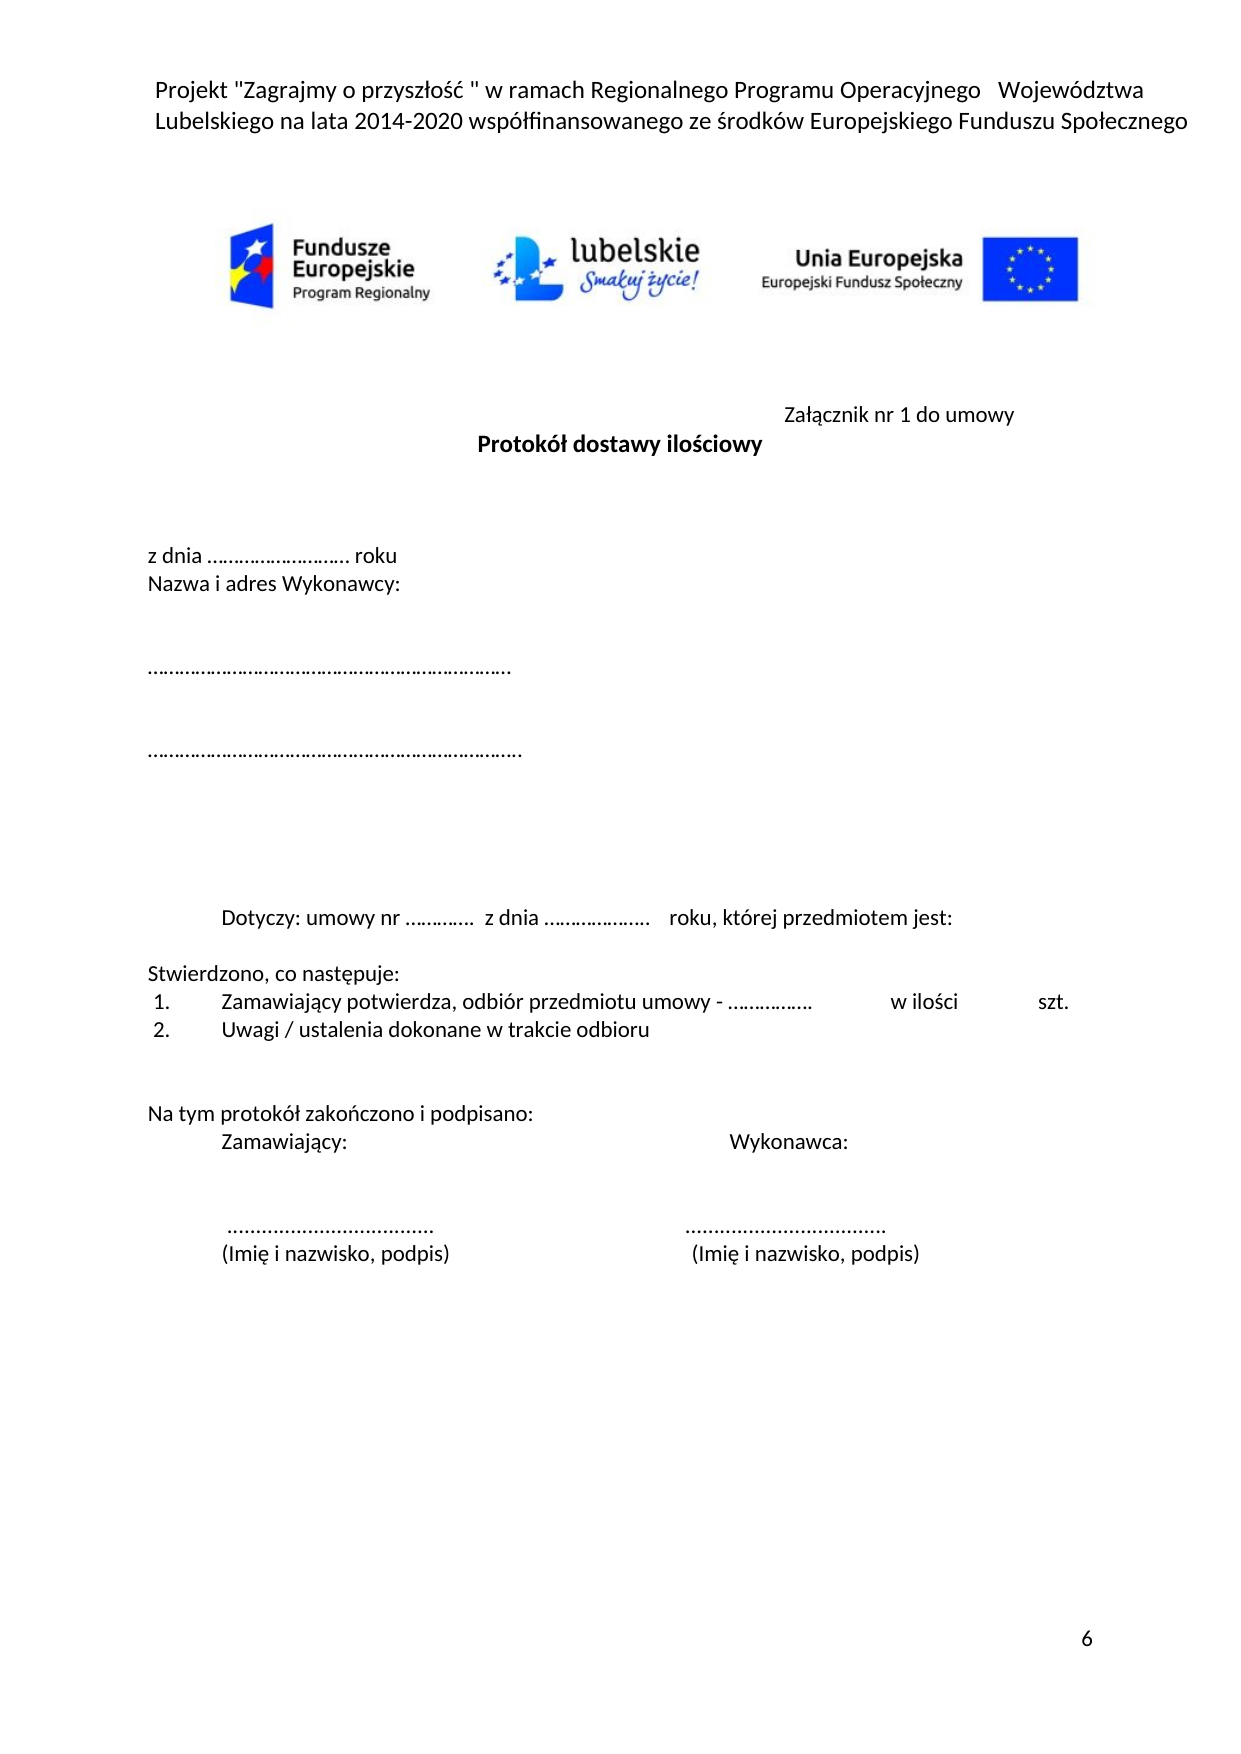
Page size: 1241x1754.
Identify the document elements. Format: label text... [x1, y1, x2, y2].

text Załącznik nr 1 do umowy Protokół dostawy ilościowy [148, 400, 1093, 459]
text …………………………………………………………… [148, 652, 1093, 680]
picture [177, 190, 1123, 346]
text z dnia ……………………… roku Nazwa i adres Wykonawcy: [148, 513, 1093, 597]
text …………………………………………………………….. Dotyczy: umowy nr …………. z dnia ……………….. roku, której przedmiotem jest: Stwierdzono, co następuje: 1. Zamawiający potwierdza, odbiór przedmiotu umowy - ……………. w ilości szt. 2. Uwagi / ustalenia dokonane w trakcie odbioru Na tym protokół zakończono i podpisano: Zamawiający: Wykonawca: .................................... ................................... (Imię i nazwisko, podpis) (Imię i nazwisko, podpis) [148, 735, 1093, 1520]
table_header Projekt "Zagrajmy o przyszłość " w ramach Regionalnego Programu Operacyjnego Województwa Lubelskiego na lata 2014-2020 współfinansowanego ze środków Europejskiego Funduszu Społecznego [148, 74, 1240, 136]
